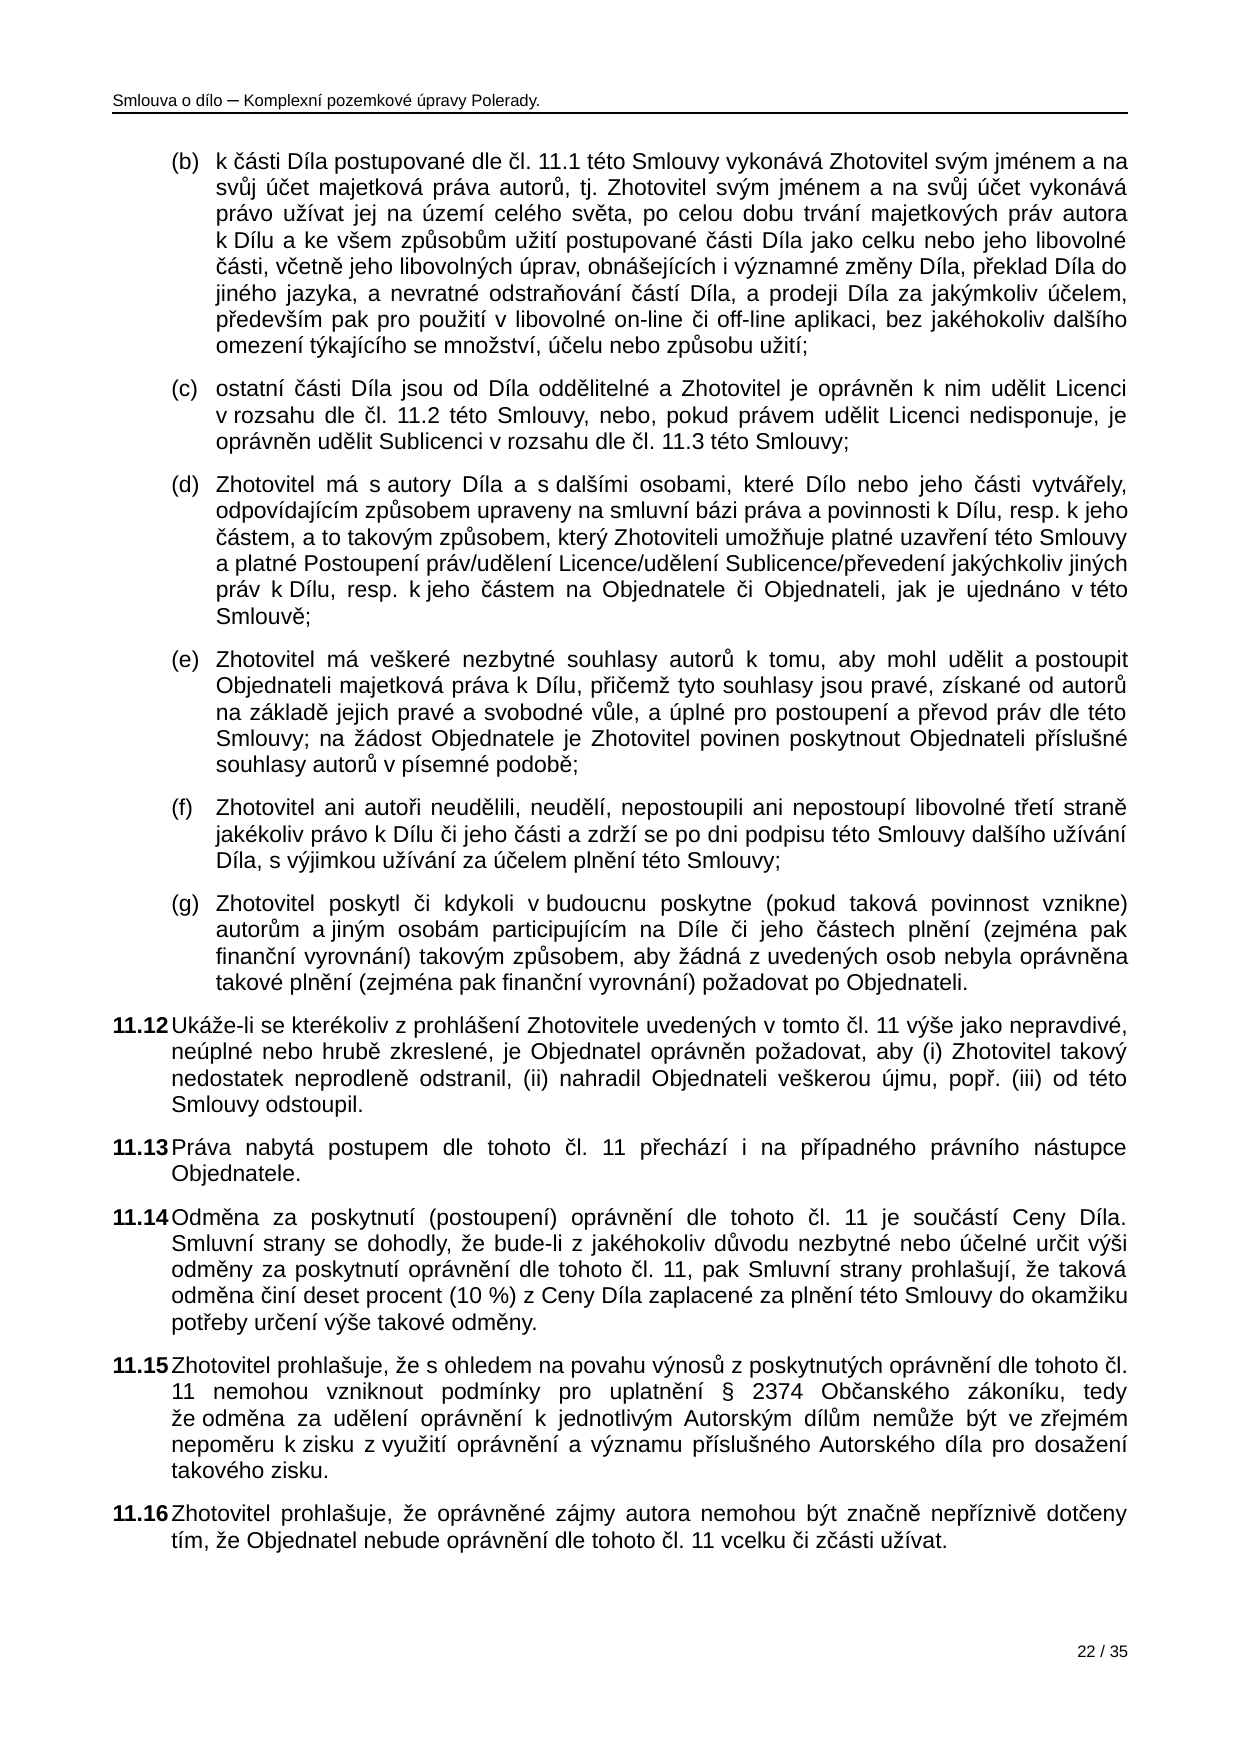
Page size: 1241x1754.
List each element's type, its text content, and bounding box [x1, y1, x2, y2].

text k části Díla postupované dle čl. 11.1 této Smlouvy vykonává Zhotovitel svým jménem a na svůj účet majetková práva autorů, tj. Zhotovitel svým jménem a na svůj účet vykonává právo užívat jej na území celého světa, po celou dobu trvání majetkových práv autora k Dílu a ke všem způsobům užití postupované části Díla jako celku nebo jeho libovolné části, včetně jeho libovolných úprav, obnášejících i významné změny Díla, překlad Díla do jiného jazyka, a nevratné odstraňování částí Díla, a prodeji Díla za jakýmkoliv účelem, především pak pro použití v libovolné on-line či off-line aplikaci, bez jakéhokoliv dalšího omezení týkajícího se množství, účelu nebo způsobu užití; [171, 148, 1128, 358]
text Zhotovitel prohlašuje, že oprávněné zájmy autora nemohou být značně nepříznivě dotčeny tím, že Objednatel nebude oprávnění dle tohoto čl. 11 vcelku či zčásti užívat. [112, 1500, 1128, 1553]
text ostatní části Díla jsou od Díla oddělitelné a Zhotovitel je oprávněn k nim udělit Licenci v rozsahu dle čl. 11.2 této Smlouvy, nebo, pokud právem udělit Licenci nedisponuje, je oprávněn udělit Sublicenci v rozsahu dle čl. 11.3 této Smlouvy; [171, 375, 1128, 454]
text Zhotovitel má s autory Díla a s dalšími osobami, které Dílo nebo jeho části vytvářely, odpovídajícím způsobem upraveny na smluvní bázi práva a povinnosti k Dílu, resp. k jeho částem, a to takovým způsobem, který Zhotoviteli umožňuje platné uzavření této Smlouvy a platné Postoupení práv/udělení Licence/udělení Sublicence/převedení jakýchkoliv jiných práv k Dílu, resp. k jeho částem na Objednatele či Objednateli, jak je ujednáno v této Smlouvě; [171, 471, 1128, 629]
text Odměna za poskytnutí (postoupení) oprávnění dle tohoto čl. 11 je součástí Ceny Díla. Smluvní strany se dohodly, že bude-li z jakéhokoliv důvodu nezbytné nebo účelné určit výši odměny za poskytnutí oprávnění dle tohoto čl. 11, pak Smluvní strany prohlašují, že taková odměna činí deset procent (10 %) z Ceny Díla zaplacené za plnění této Smlouvy do okamžiku potřeby určení výše takové odměny. [112, 1203, 1128, 1335]
text Zhotovitel poskytl či kdykoli v budoucnu poskytne (pokud taková povinnost vznikne) autorům a jiným osobám participujícím na Díle či jeho částech plnění (zejména pak finanční vyrovnání) takovým způsobem, aby žádná z uvedených osob nebyla oprávněna takové plnění (zejména pak finanční vyrovnání) požadovat po Objednateli. [171, 890, 1128, 995]
text Práva nabytá postupem dle tohoto čl. 11 přechází i na případného právního nástupce Objednatele. [112, 1134, 1128, 1187]
text Zhotovitel prohlašuje, že s ohledem na povahu výnosů z poskytnutých oprávnění dle tohoto čl. 11 nemohou vzniknout podmínky pro uplatnění § 2374 Občanského zákoníku, tedy že odměna za udělení oprávnění k jednotlivým Autorským dílům nemůže být ve zřejmém nepoměru k zisku z využití oprávnění a významu příslušného Autorského díla pro dosažení takového zisku. [112, 1352, 1128, 1484]
text Zhotovitel má veškeré nezbytné souhlasy autorů k tomu, aby mohl udělit a postoupit Objednateli majetková práva k Dílu, přičemž tyto souhlasy jsou pravé, získané od autorů na základě jejich pravé a svobodné vůle, a úplné pro postoupení a převod práv dle této Smlouvy; na žádost Objednatele je Zhotovitel povinen poskytnout Objednateli příslušné souhlasy autorů v písemné podobě; [171, 646, 1128, 777]
text Zhotovitel ani autoři neudělili, neudělí, nepostoupili ani nepostoupí libovolné třetí straně jakékoliv právo k Dílu či jeho části a zdrží se po dni podpisu této Smlouvy dalšího užívání Díla, s výjimkou užívání za účelem plnění této Smlouvy; [171, 794, 1128, 873]
text Ukáže-li se kterékoliv z prohlášení Zhotovitele uvedených v tomto čl. 11 výše jako nepravdivé, neúplné nebo hrubě zkreslené, je Objednatel oprávněn požadovat, aby (i) Zhotovitel takový nedostatek neprodleně odstranil, (ii) nahradil Objednateli veškerou újmu, popř. (iii) od této Smlouvy odstoupil. [112, 1012, 1128, 1117]
